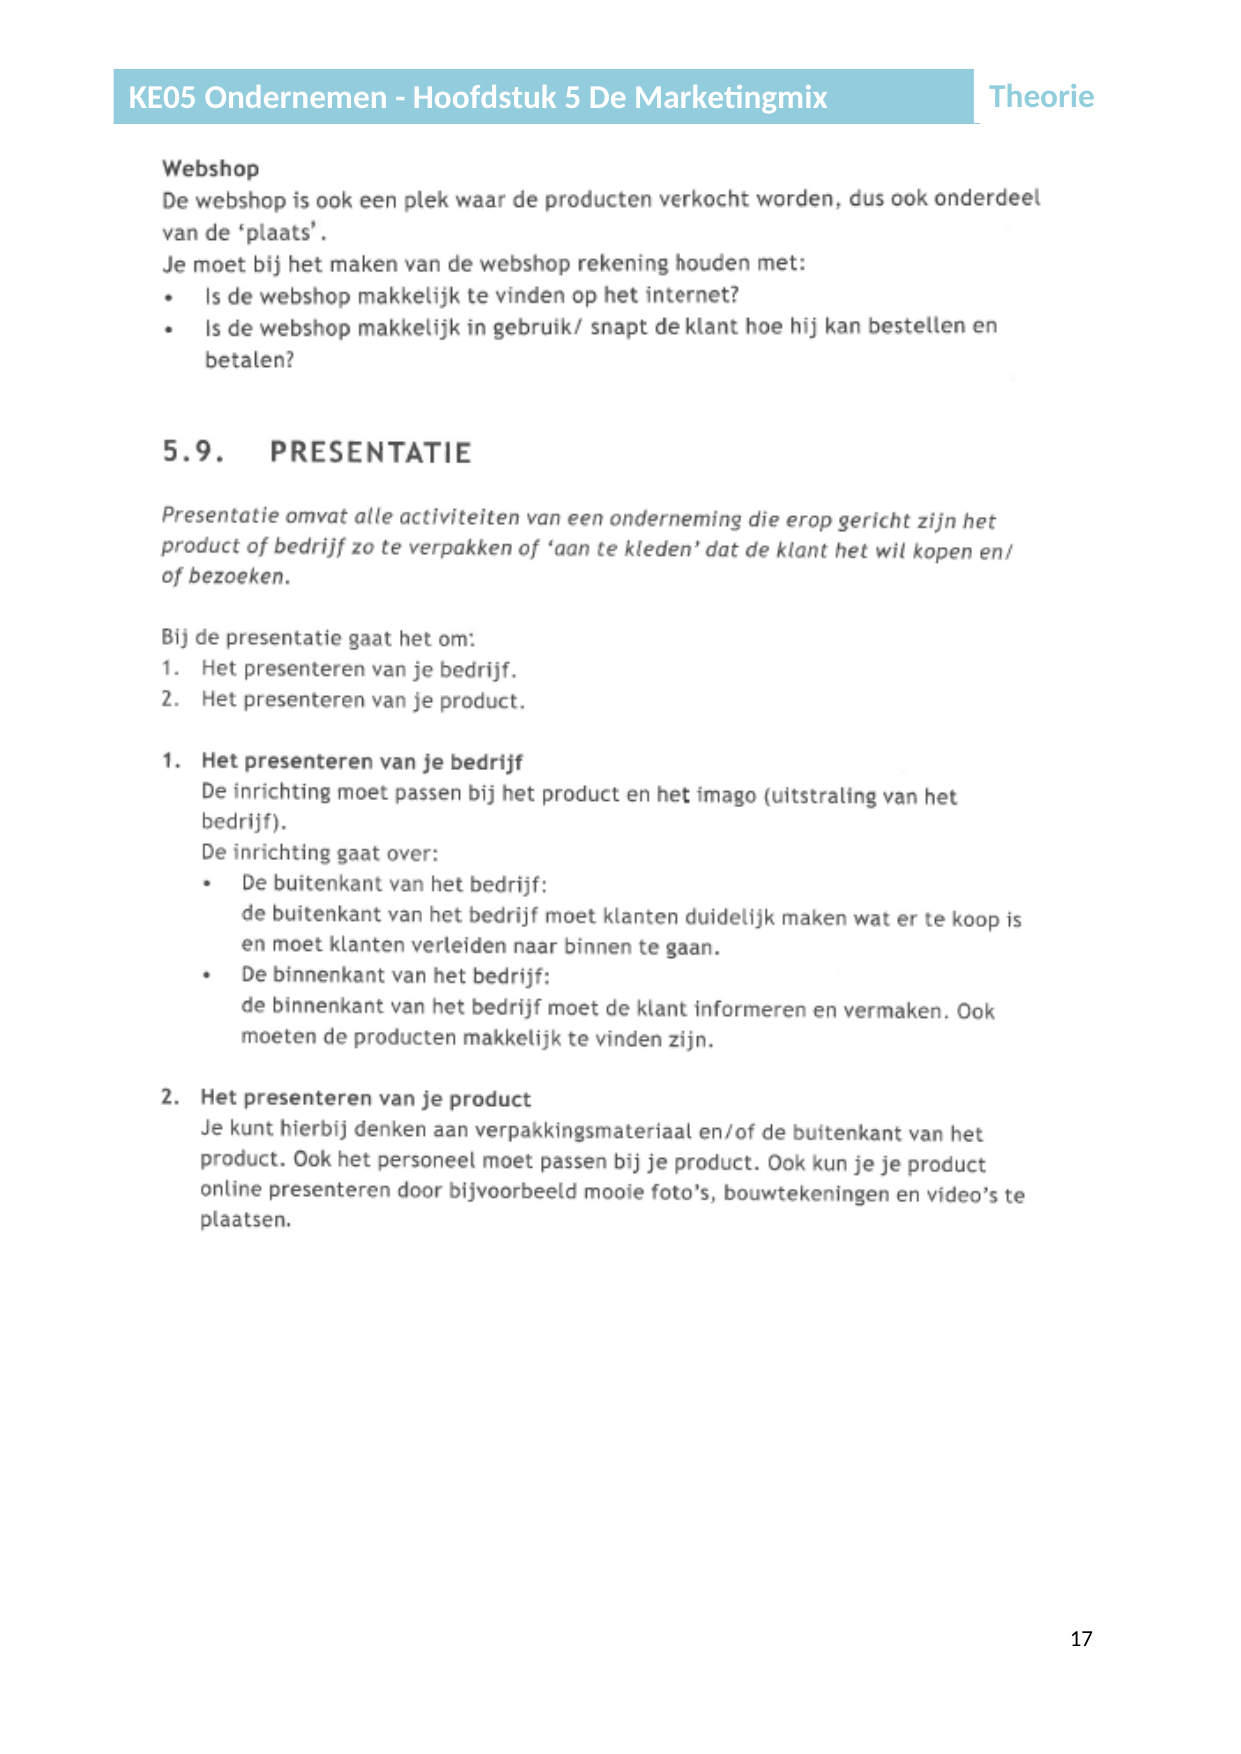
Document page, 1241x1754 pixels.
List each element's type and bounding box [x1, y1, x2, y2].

picture [147, 412, 1046, 1262]
picture [147, 147, 1083, 388]
